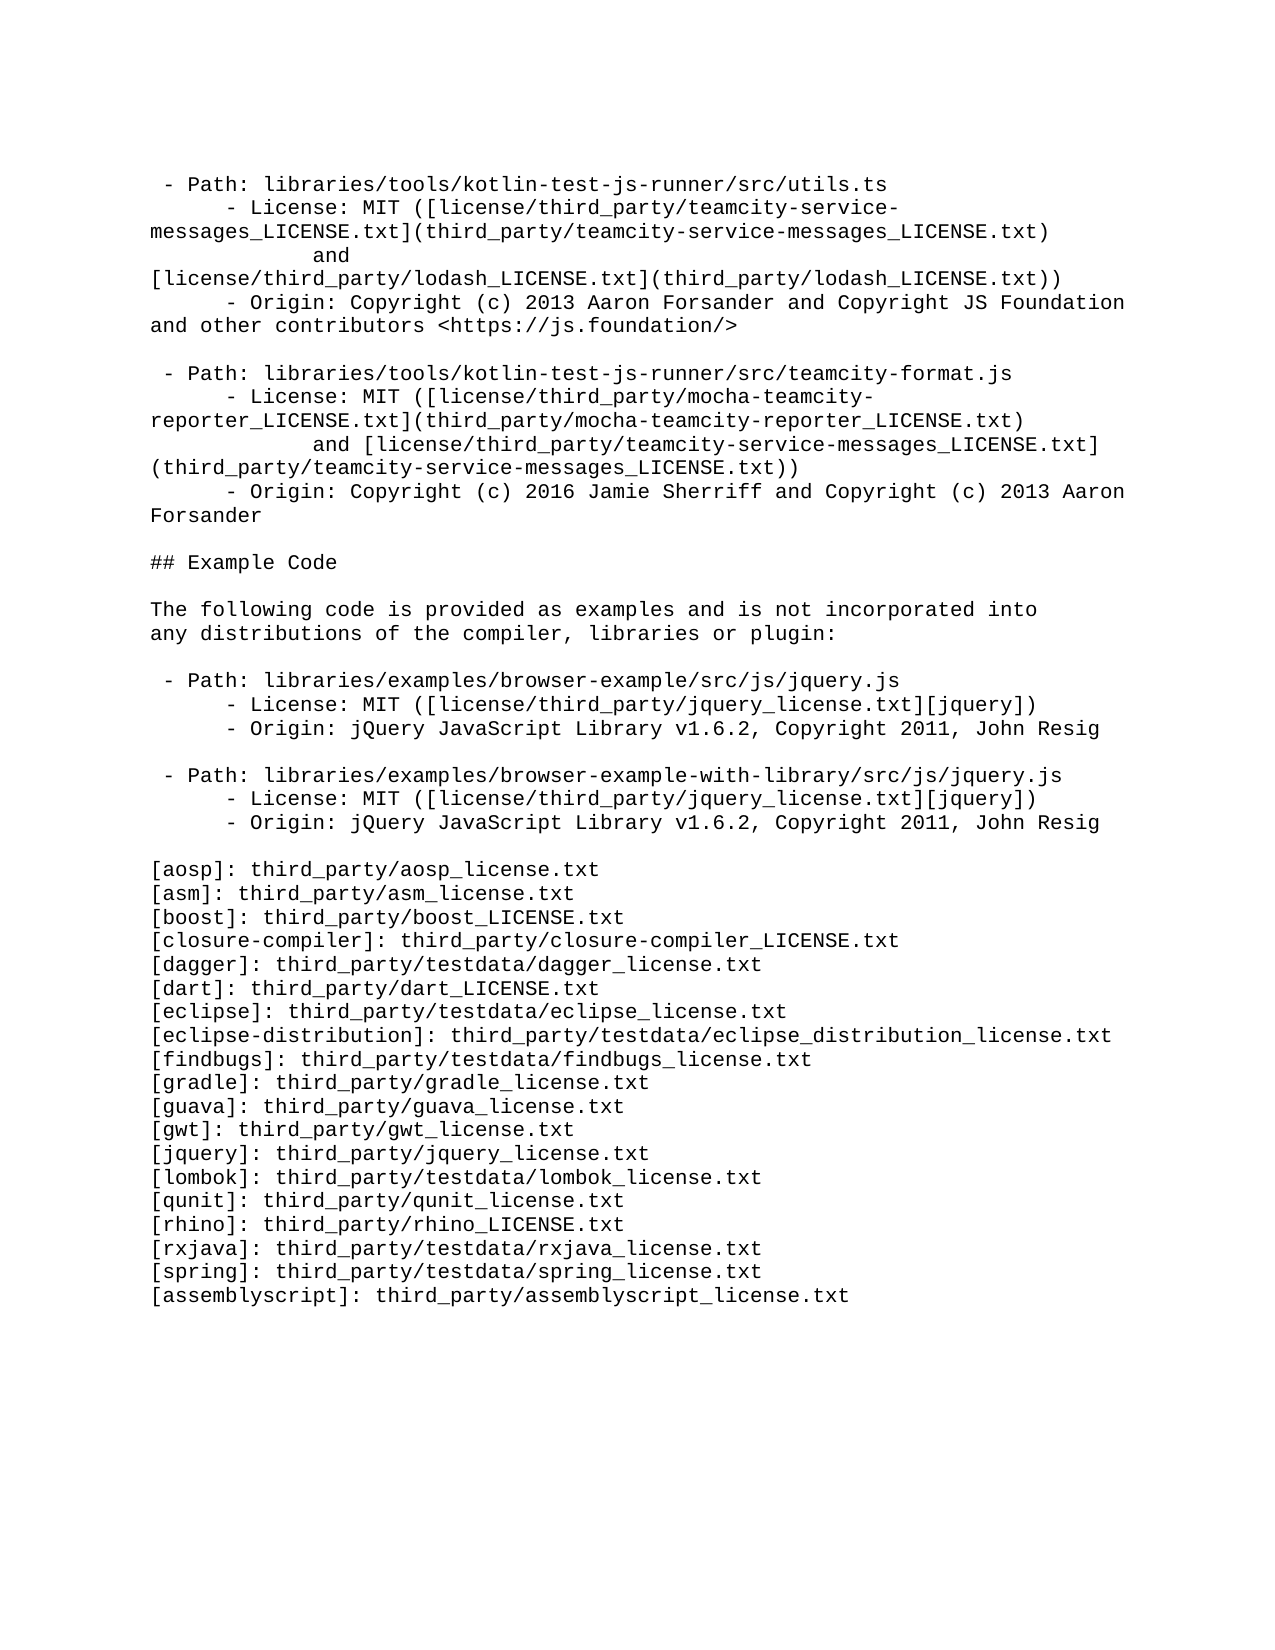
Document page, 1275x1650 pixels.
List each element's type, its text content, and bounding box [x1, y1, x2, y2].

text [closure-compiler]: third_party/closure-compiler_LICENSE.txt [150, 930, 1125, 954]
text [jquery]: third_party/jquery_license.txt [150, 1143, 1125, 1167]
text [assemblyscript]: third_party/assemblyscript_license.txt [150, 1285, 1125, 1309]
text [eclipse]: third_party/testdata/eclipse_license.txt [150, 1001, 1125, 1025]
text [dart]: third_party/dart_LICENSE.txt [150, 978, 1125, 1001]
text - Origin: Copyright (c) 2013 Aaron Forsander and Copyright JS Foundation and other contributors <https://js.foundation/> [150, 292, 1125, 339]
text - License: MIT ([license/third_party/mocha-teamcity-reporter_LICENSE.txt](third_party/mocha-teamcity-reporter_LICENSE.txt) [150, 386, 1125, 434]
text [boost]: third_party/boost_LICENSE.txt [150, 907, 1125, 930]
text [rxjava]: third_party/testdata/rxjava_license.txt [150, 1238, 1125, 1261]
text - Path: libraries/tools/kotlin-test-js-runner/src/utils.ts [150, 174, 1125, 197]
text [gwt]: third_party/gwt_license.txt [150, 1119, 1125, 1143]
text [lombok]: third_party/testdata/lombok_license.txt [150, 1167, 1125, 1190]
text [asm]: third_party/asm_license.txt [150, 883, 1125, 907]
text ## Example Code [150, 552, 1125, 576]
text any distributions of the compiler, libraries or plugin: [150, 623, 1125, 647]
text [spring]: third_party/testdata/spring_license.txt [150, 1261, 1125, 1285]
text - License: MIT ([license/third_party/jquery_license.txt][jquery]) [150, 694, 1125, 717]
text [qunit]: third_party/qunit_license.txt [150, 1190, 1125, 1214]
text - Origin: jQuery JavaScript Library v1.6.2, Copyright 2011, John Resig [150, 717, 1125, 741]
text [dagger]: third_party/testdata/dagger_license.txt [150, 954, 1125, 978]
text - License: MIT ([license/third_party/jquery_license.txt][jquery]) [150, 788, 1125, 812]
text The following code is provided as examples and is not incorporated into [150, 599, 1125, 623]
text [eclipse-distribution]: third_party/testdata/eclipse_distribution_license.txt [150, 1025, 1125, 1048]
text - License: MIT ([license/third_party/teamcity-service-messages_LICENSE.txt](third_party/teamcity-service-messages_LICENSE.txt) [150, 197, 1125, 244]
text [rhino]: third_party/rhino_LICENSE.txt [150, 1214, 1125, 1238]
text [guava]: third_party/guava_license.txt [150, 1096, 1125, 1119]
text - Origin: Copyright (c) 2016 Jamie Sherriff and Copyright (c) 2013 Aaron Forsander [150, 481, 1125, 528]
text and [license/third_party/lodash_LICENSE.txt](third_party/lodash_LICENSE.txt)) [150, 244, 1125, 292]
text - Origin: jQuery JavaScript Library v1.6.2, Copyright 2011, John Resig [150, 812, 1125, 836]
text and [license/third_party/teamcity-service-messages_LICENSE.txt](third_party/teamcity-service-messages_LICENSE.txt)) [150, 434, 1125, 481]
text - Path: libraries/tools/kotlin-test-js-runner/src/teamcity-format.js [150, 363, 1125, 386]
text [gradle]: third_party/gradle_license.txt [150, 1072, 1125, 1096]
text - Path: libraries/examples/browser-example-with-library/src/js/jquery.js [150, 765, 1125, 788]
text [aosp]: third_party/aosp_license.txt [150, 859, 1125, 883]
text - Path: libraries/examples/browser-example/src/js/jquery.js [150, 670, 1125, 694]
text [findbugs]: third_party/testdata/findbugs_license.txt [150, 1048, 1125, 1072]
